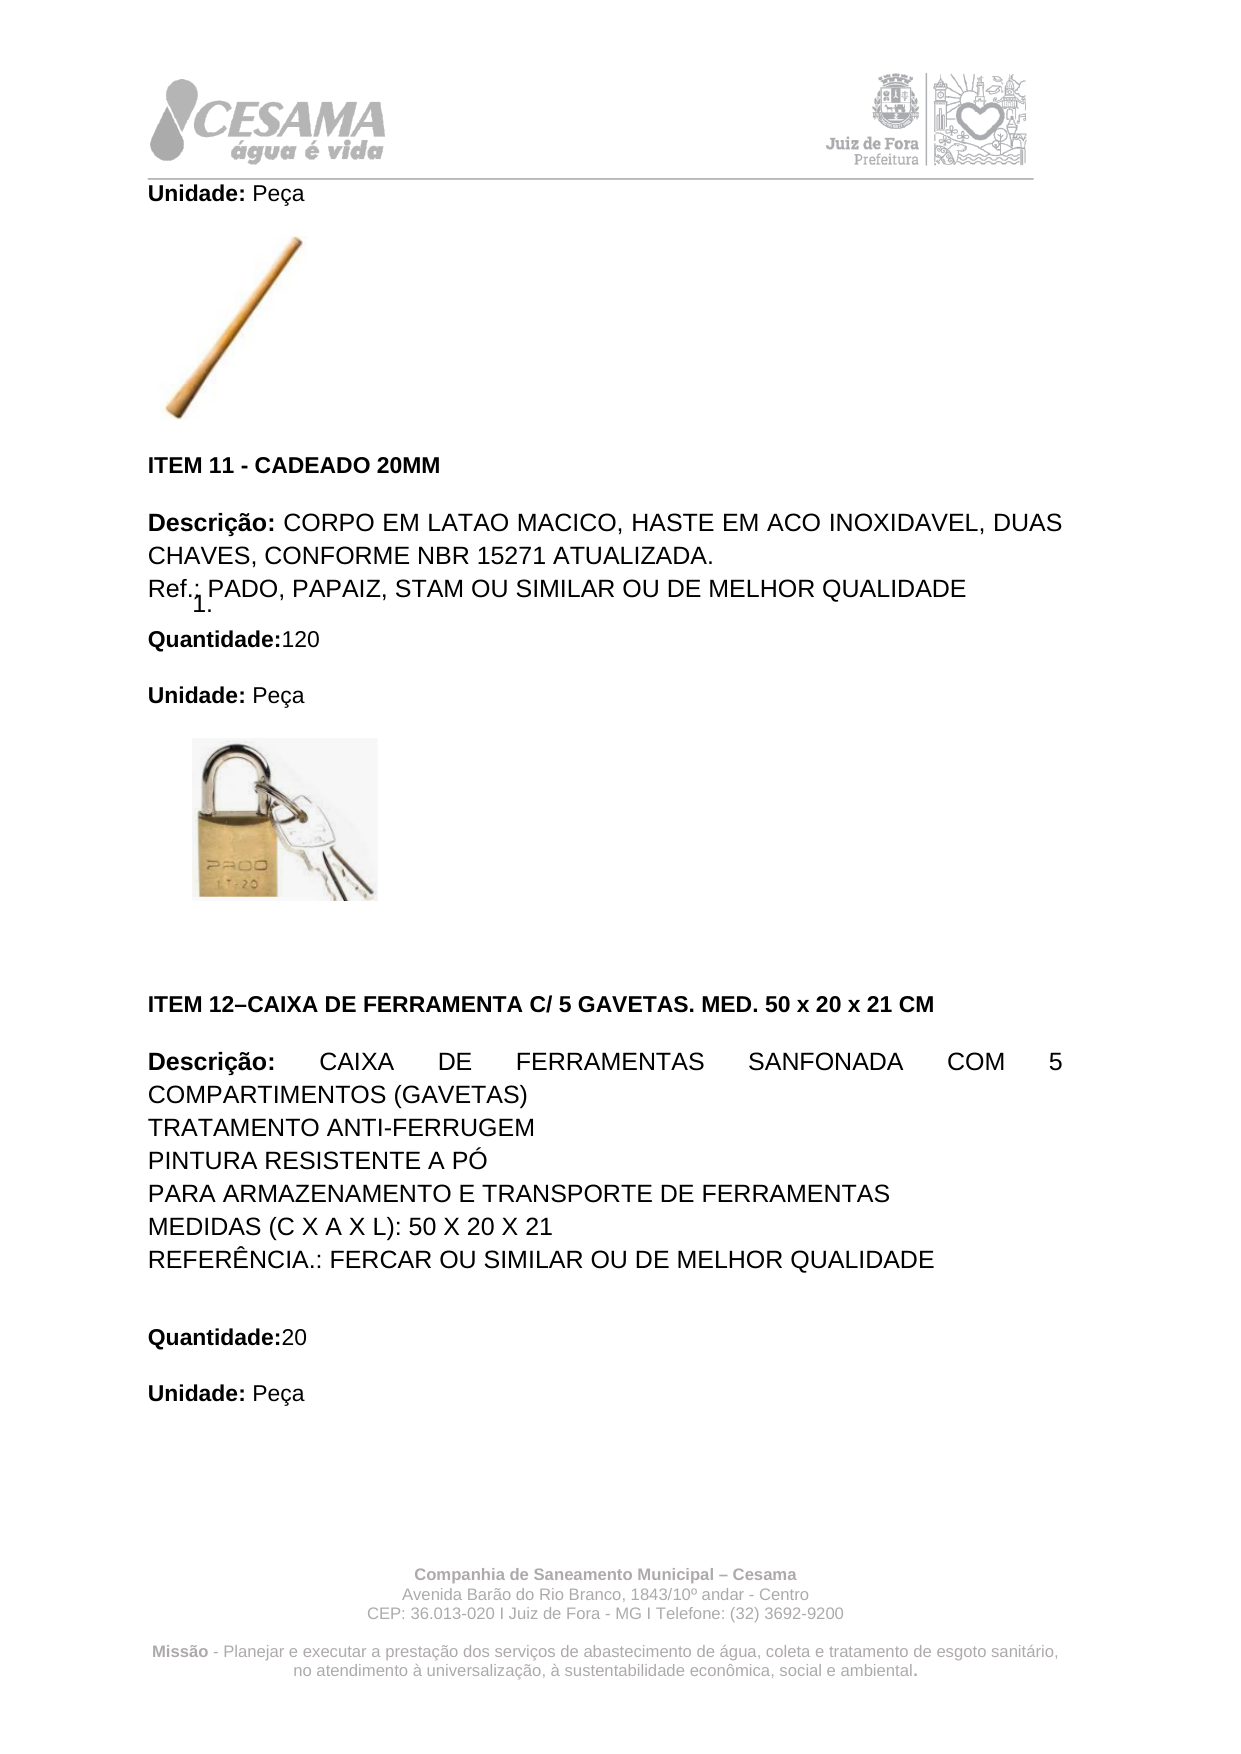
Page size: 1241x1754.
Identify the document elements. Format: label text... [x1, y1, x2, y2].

picture [192, 738, 382, 901]
text Unidade: Peça [148, 682, 1063, 708]
text Quantidade:20 [148, 1324, 1063, 1350]
text MEDIDAS (C X A X L): 50 X 20 X 21 [148, 1212, 1063, 1241]
text Descrição: CORPO EM LATAO MACICO, HASTE EM ACO INOXIDAVEL, DUAS CHAVES, CONFORME NBR 15271 ATUALIZADA. [148, 508, 1063, 569]
text Descrição: CAIXA DE FERRAMENTAS SANFONADA COM 5 COMPARTIMENTOS (GAVETAS) [148, 1047, 1063, 1109]
picture [147, 236, 308, 421]
text Unidade: Peça [148, 1380, 1063, 1406]
text Unidade: Peça [148, 180, 1063, 206]
text ITEM 12–CAIXA DE FERRAMENTA C/ 5 GAVETAS. MED. 50 x 20 x 21 CM [148, 991, 1063, 1017]
text Quantidade:120 [148, 626, 1063, 652]
text PINTURA RESISTENTE A PÓ [148, 1146, 1063, 1175]
text ITEM 11 - CADEADO 20MM [148, 452, 1063, 478]
text REFERÊNCIA.: FERCAR OU SIMILAR OU DE MELHOR QUALIDADE [148, 1245, 1063, 1274]
picture [147, 73, 1034, 180]
text PARA ARMAZENAMENTO E TRANSPORTE DE FERRAMENTAS [148, 1179, 1063, 1208]
text Ref.: PADO, PAPAIZ, STAM OU SIMILAR OU DE MELHOR QUALIDADE [148, 574, 1063, 603]
text TRATAMENTO ANTI-FERRUGEM [148, 1113, 1063, 1142]
